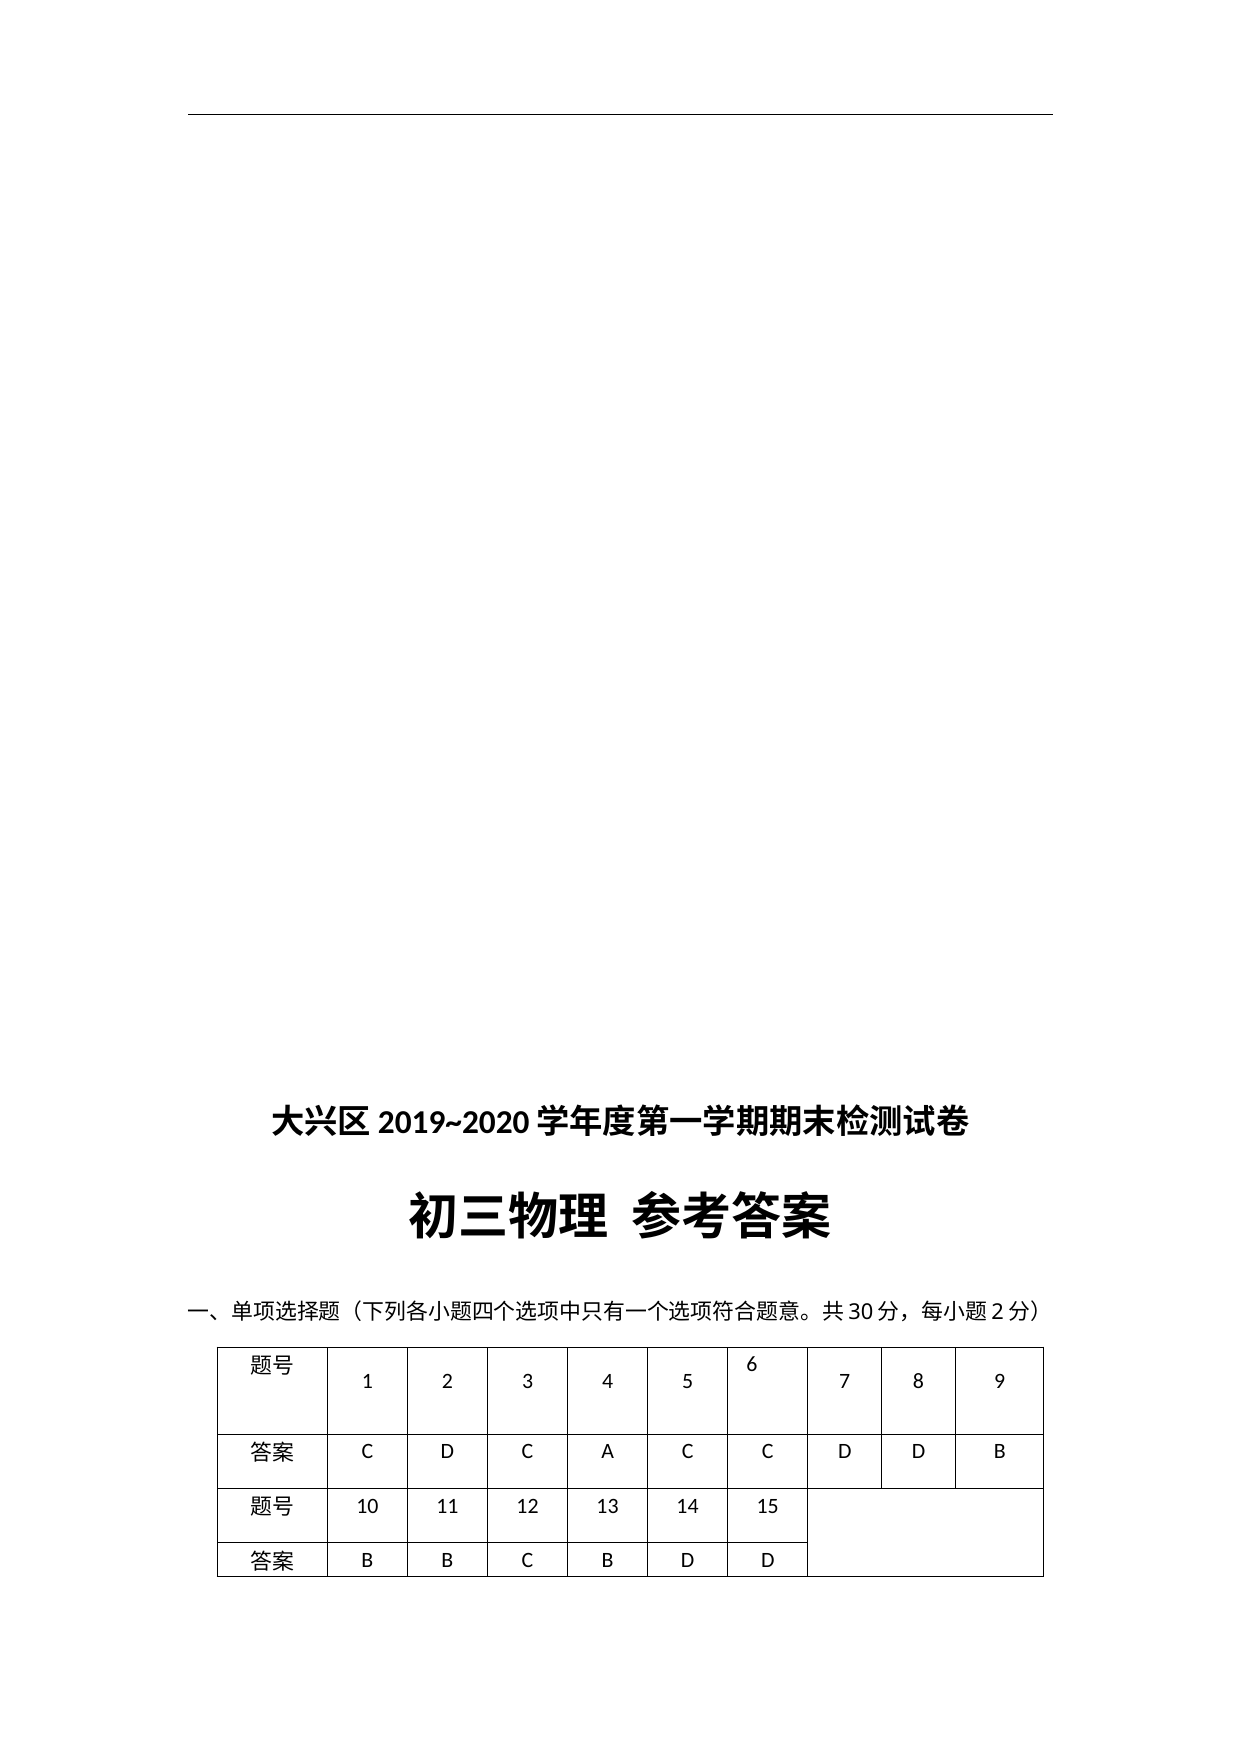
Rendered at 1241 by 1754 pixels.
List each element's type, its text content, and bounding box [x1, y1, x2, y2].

table_cell 11 [408, 1489, 487, 1542]
text 大兴区2019~2020学年度第一学期期末检测试卷 [187, 1095, 1053, 1143]
table_cell 12 [488, 1489, 567, 1542]
table_cell D [408, 1435, 487, 1488]
table_cell D [728, 1543, 807, 1576]
table_cell B [328, 1543, 407, 1576]
table_cell 13 [568, 1489, 647, 1542]
table_cell C [488, 1543, 567, 1576]
table_cell B [408, 1543, 487, 1576]
table_header 2 [408, 1348, 487, 1433]
table_cell B [956, 1435, 1043, 1488]
table_cell A [568, 1435, 647, 1488]
table_cell C [488, 1435, 567, 1488]
table_cell 题号 [218, 1489, 327, 1542]
table_cell 答案 [218, 1435, 327, 1488]
table_cell D [808, 1435, 881, 1488]
table_header 3 [488, 1348, 567, 1433]
table_header 7 [808, 1348, 881, 1433]
table_cell [808, 1489, 1043, 1576]
table_header 题号 [218, 1348, 327, 1433]
table_cell 答案 [218, 1543, 327, 1576]
table_cell B [568, 1543, 647, 1576]
table_cell 14 [648, 1489, 727, 1542]
text 一、单项选择题（下列各小题四个选项中只有一个选项符合题意。共30分，每小题2分） [187, 1293, 1053, 1326]
table_cell 10 [328, 1489, 407, 1542]
table_header 4 [568, 1348, 647, 1433]
table_cell D [882, 1435, 955, 1488]
table_header 5 [648, 1348, 727, 1433]
table_header 6[来源:学。科。网Z。X。X。K] [728, 1348, 807, 1433]
table_cell 15 [728, 1489, 807, 1542]
text 初三物理 参考答案 [187, 1164, 1053, 1262]
table_header 9 [956, 1348, 1043, 1433]
table_cell D [648, 1543, 727, 1576]
table_cell C [728, 1435, 807, 1488]
table_header 1 [328, 1348, 407, 1433]
table_header 8 [882, 1348, 955, 1433]
table_cell C [328, 1435, 407, 1488]
table_cell C [648, 1435, 727, 1488]
